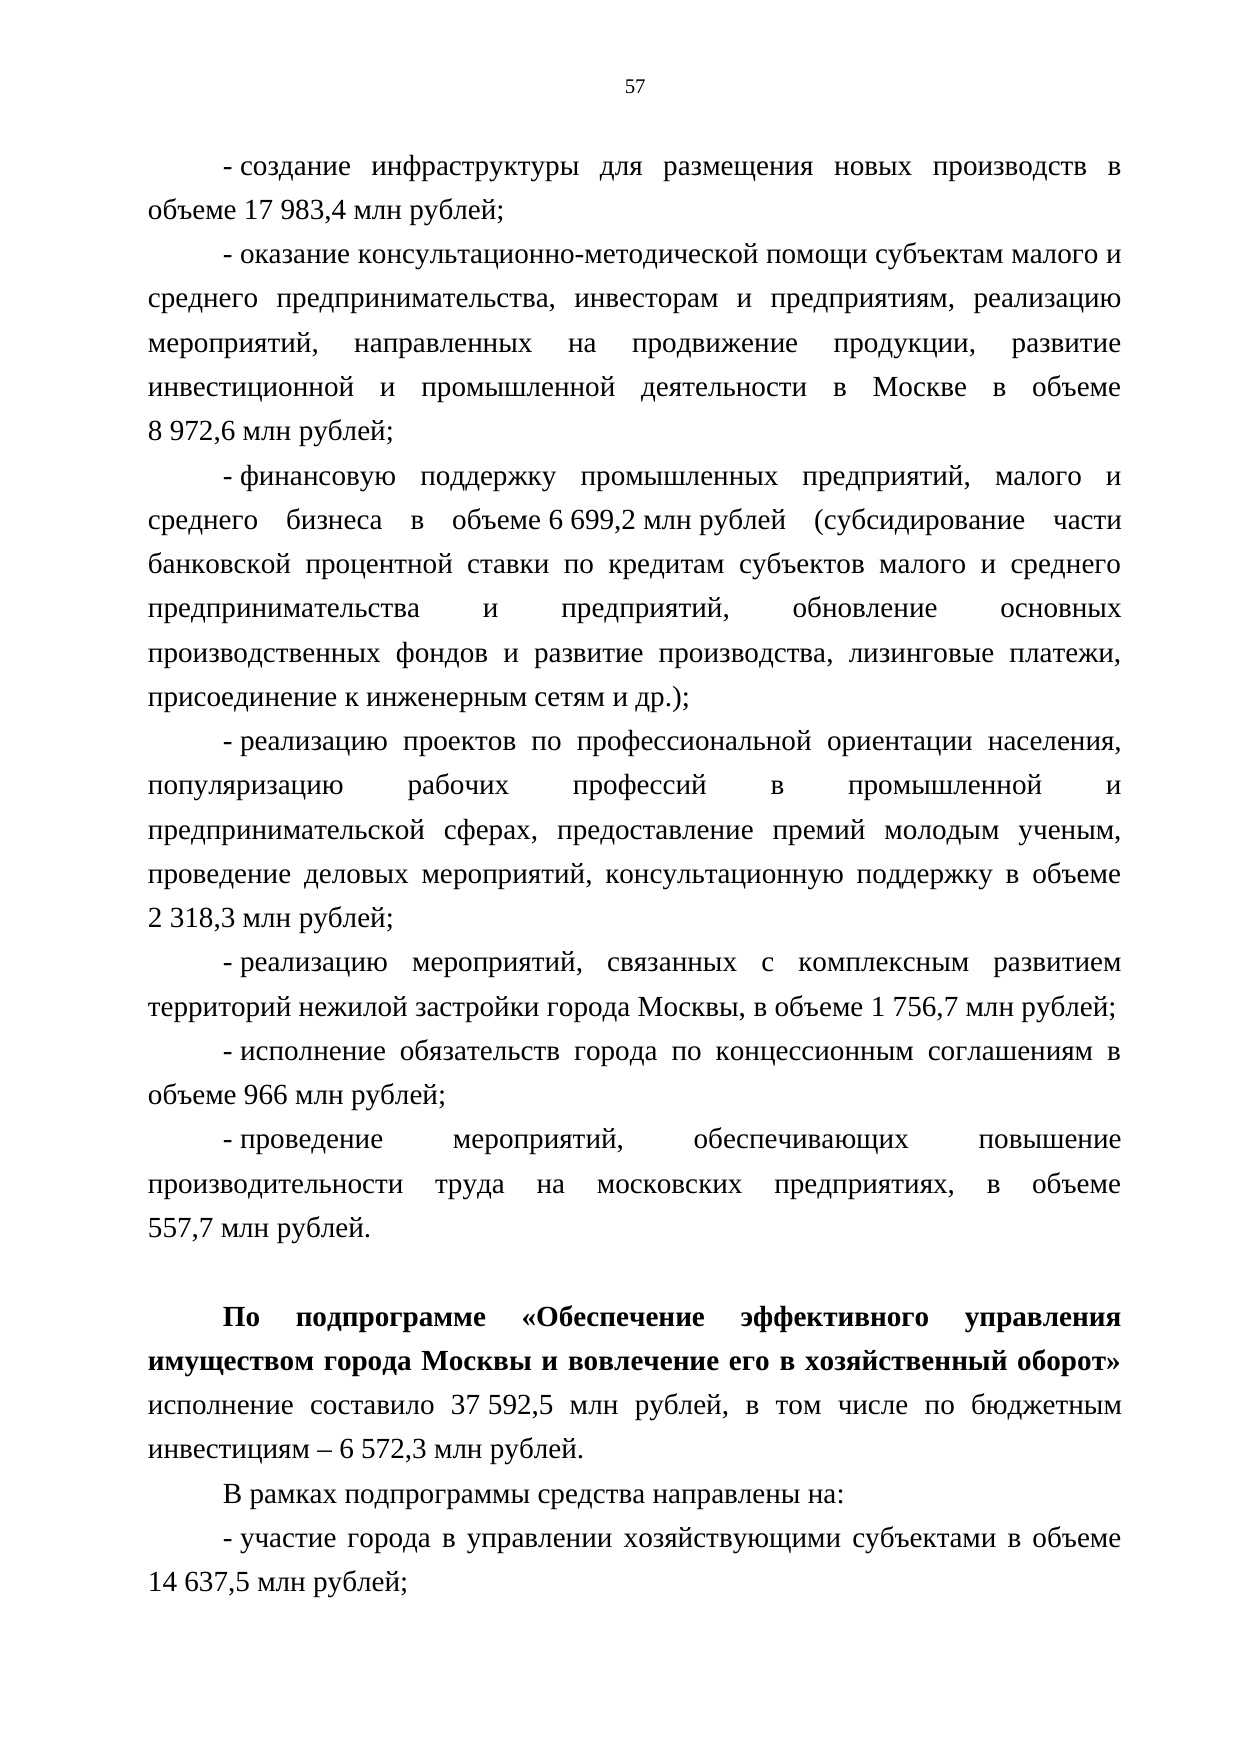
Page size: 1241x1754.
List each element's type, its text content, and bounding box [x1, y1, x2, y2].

text - финансовую поддержку промышленных предприятий, малого и среднего бизнеса в объеме 6 699,2 млн рублей (субсидирование части банковской процентной ставки по кредитам субъектов малого и среднего предпринимательства и предприятий, обновление основных производственных фондов и развитие производства, лизинговые платежи, присоединение к инженерным сетям и др.); [148, 458, 1122, 712]
text - исполнение обязательств города по концессионным соглашениям в объеме 966 млн рублей; [148, 1033, 1122, 1111]
text - участие города в управлении хозяйствующими субъектами в объеме 14 637,5 млн рублей; [148, 1520, 1122, 1598]
text В рамках подпрограммы средства направлены на: [148, 1476, 1122, 1509]
text - реализацию мероприятий, связанных с комплексным развитием территорий нежилой застройки города Москвы, в объеме 1 756,7 млн рублей; [148, 944, 1122, 1022]
text - оказание консультационно-методической помощи субъектам малого и среднего предпринимательства, инвесторам и предприятиям, реализацию мероприятий, направленных на продвижение продукции, развитие инвестиционной и промышленной деятельности в Москве в объеме 8 972,6 млн рублей; [148, 236, 1122, 447]
text По подпрограмме «Обеспечение эффективного управления имуществом города Москвы и вовлечение его в хозяйственный оборот» исполнение составило 37 592,5 млн рублей, в том числе по бюджетным инвестициям – 6 572,3 млн рублей. [148, 1299, 1122, 1465]
text - реализацию проектов по профессиональной ориентации населения, популяризацию рабочих профессий в промышленной и предпринимательской сферах, предоставление премий молодым ученым, проведение деловых мероприятий, консультационную поддержку в объеме 2 318,3 млн рублей; [148, 723, 1122, 934]
text - проведение мероприятий, обеспечивающих повышение производительности труда на московских предприятиях, в объеме 557,7 млн рублей. [148, 1122, 1122, 1244]
text - создание инфраструктуры для размещения новых производств в объеме 17 983,4 млн рублей; [148, 148, 1122, 226]
